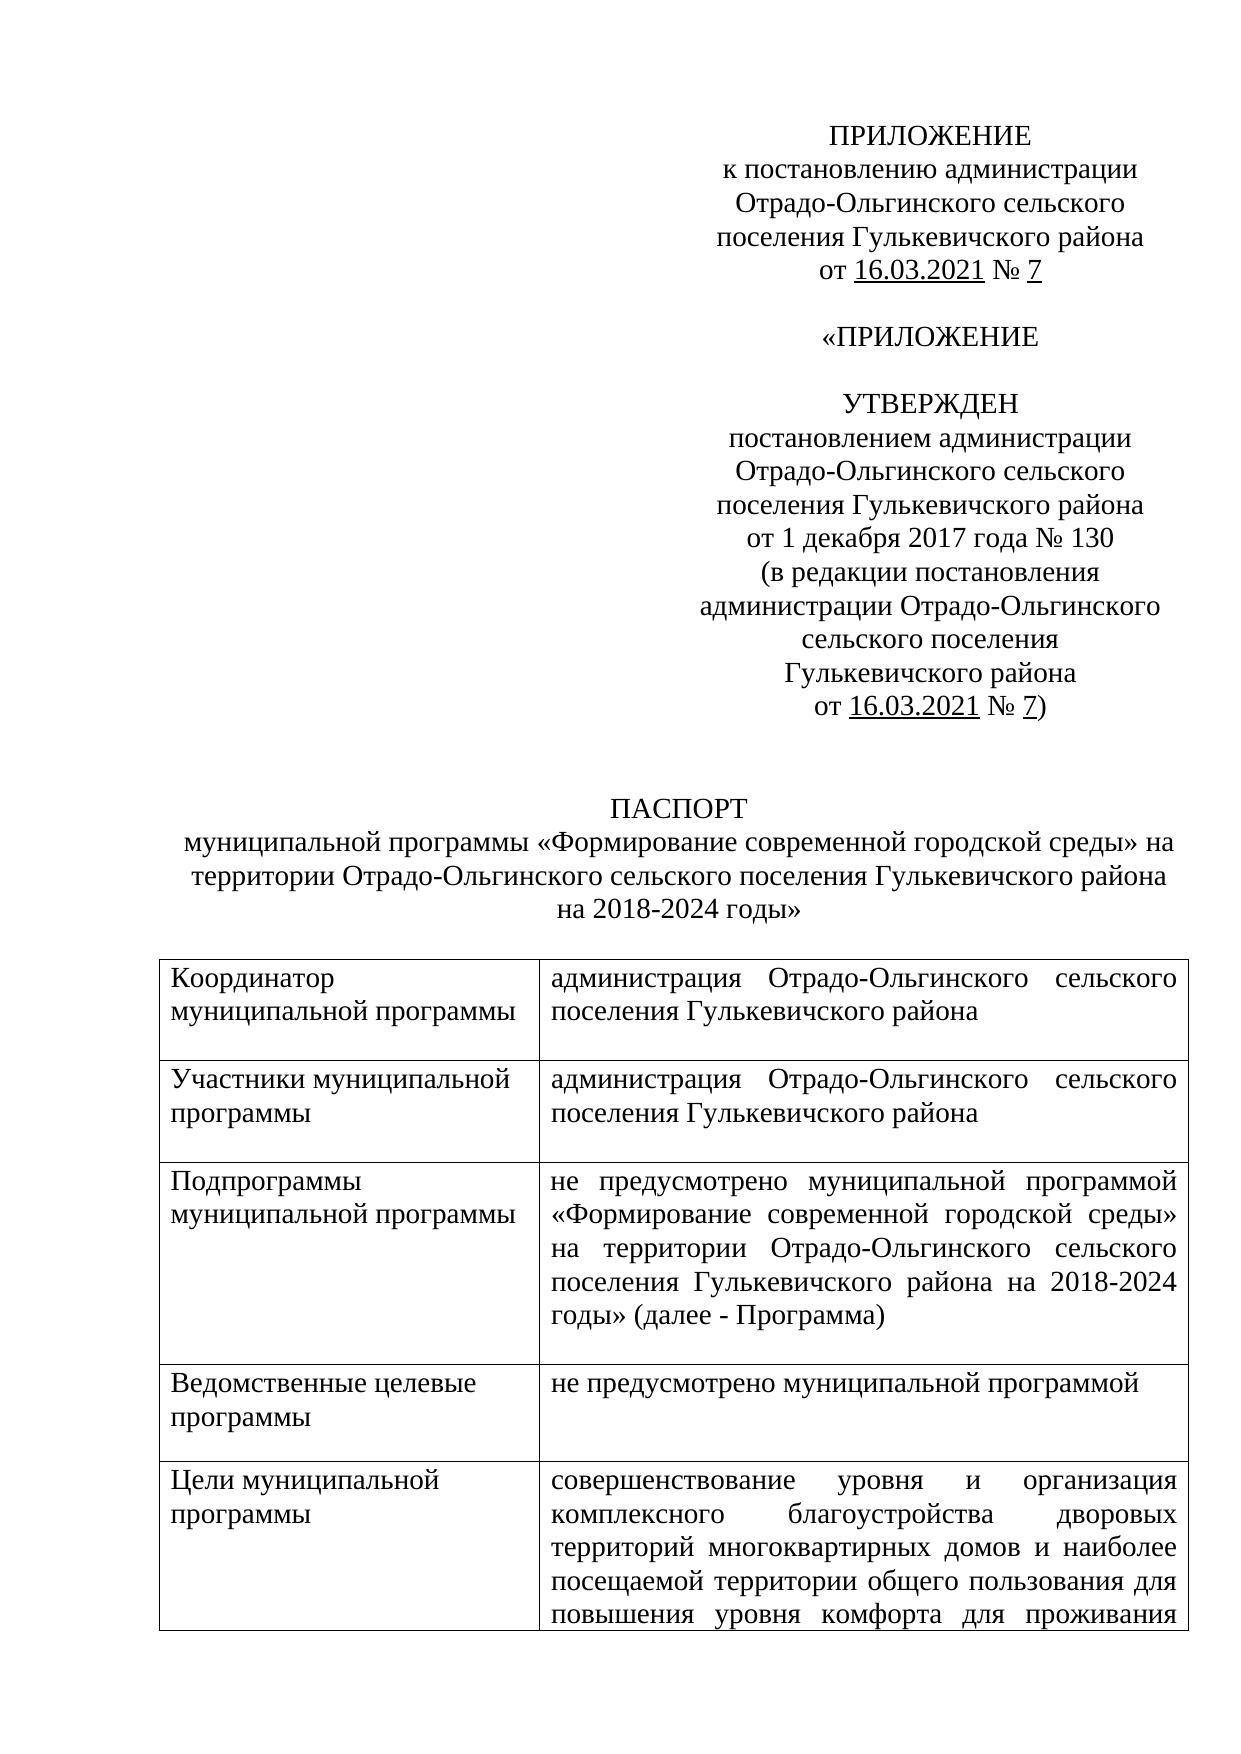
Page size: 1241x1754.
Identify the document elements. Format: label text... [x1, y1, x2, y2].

table_cell не предусмотрено муниципальной программой [540, 1365, 1188, 1461]
text (в редакции постановления [177, 554, 1181, 588]
text муниципальной программы «Формирование современной городской среды» на территории Отрадо-Ольгинского сельского поселения Гулькевичского района на 2018-2024 годы» [177, 824, 1181, 925]
text Гулькевичского района [177, 655, 1181, 688]
text УТВЕРЖДЕН [177, 386, 1181, 420]
table_cell Ведомственные целевые программы [160, 1365, 539, 1461]
table_cell Участники муниципальной программы [160, 1061, 539, 1162]
text от 1 декабря 2017 года № 130 [177, 521, 1181, 554]
table_header Координатор муниципальной программы [160, 960, 539, 1060]
text «ПРИЛОЖЕНИЕ [177, 319, 1181, 353]
text к постановлению администрации Отрадо-Ольгинского сельского поселения Гулькевичского района [679, 152, 1181, 252]
table_header администрация Отрадо-Ольгинского сельского поселения Гулькевичского района [540, 960, 1188, 1060]
text от 16.03.2021 № 7) [177, 688, 1181, 722]
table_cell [540, 1462, 1188, 1630]
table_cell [160, 1462, 539, 1630]
table_cell Подпрограммы муниципальной программы [160, 1163, 539, 1364]
table_cell не предусмотрено муниципальной программой «Формирование современной городской среды» на территории Отрадо-Ольгинского сельского поселения Гулькевичского района на 2018-2024 годы» (далее - Программа) [540, 1163, 1188, 1364]
text поселения Гулькевичского района [177, 487, 1181, 521]
table_cell администрация Отрадо-Ольгинского сельского поселения Гулькевичского района [540, 1061, 1188, 1162]
text ПАСПОРТ [177, 791, 1181, 824]
text от 16.03.2021 № 7 [177, 252, 1181, 286]
text администрации Отрадо-Ольгинского [177, 588, 1181, 621]
text сельского поселения [177, 621, 1181, 655]
text постановлением администрации [177, 420, 1181, 453]
text ПРИЛОЖЕНИЕ [679, 118, 1181, 152]
text Отрадо-Ольгинского сельского [177, 453, 1181, 487]
